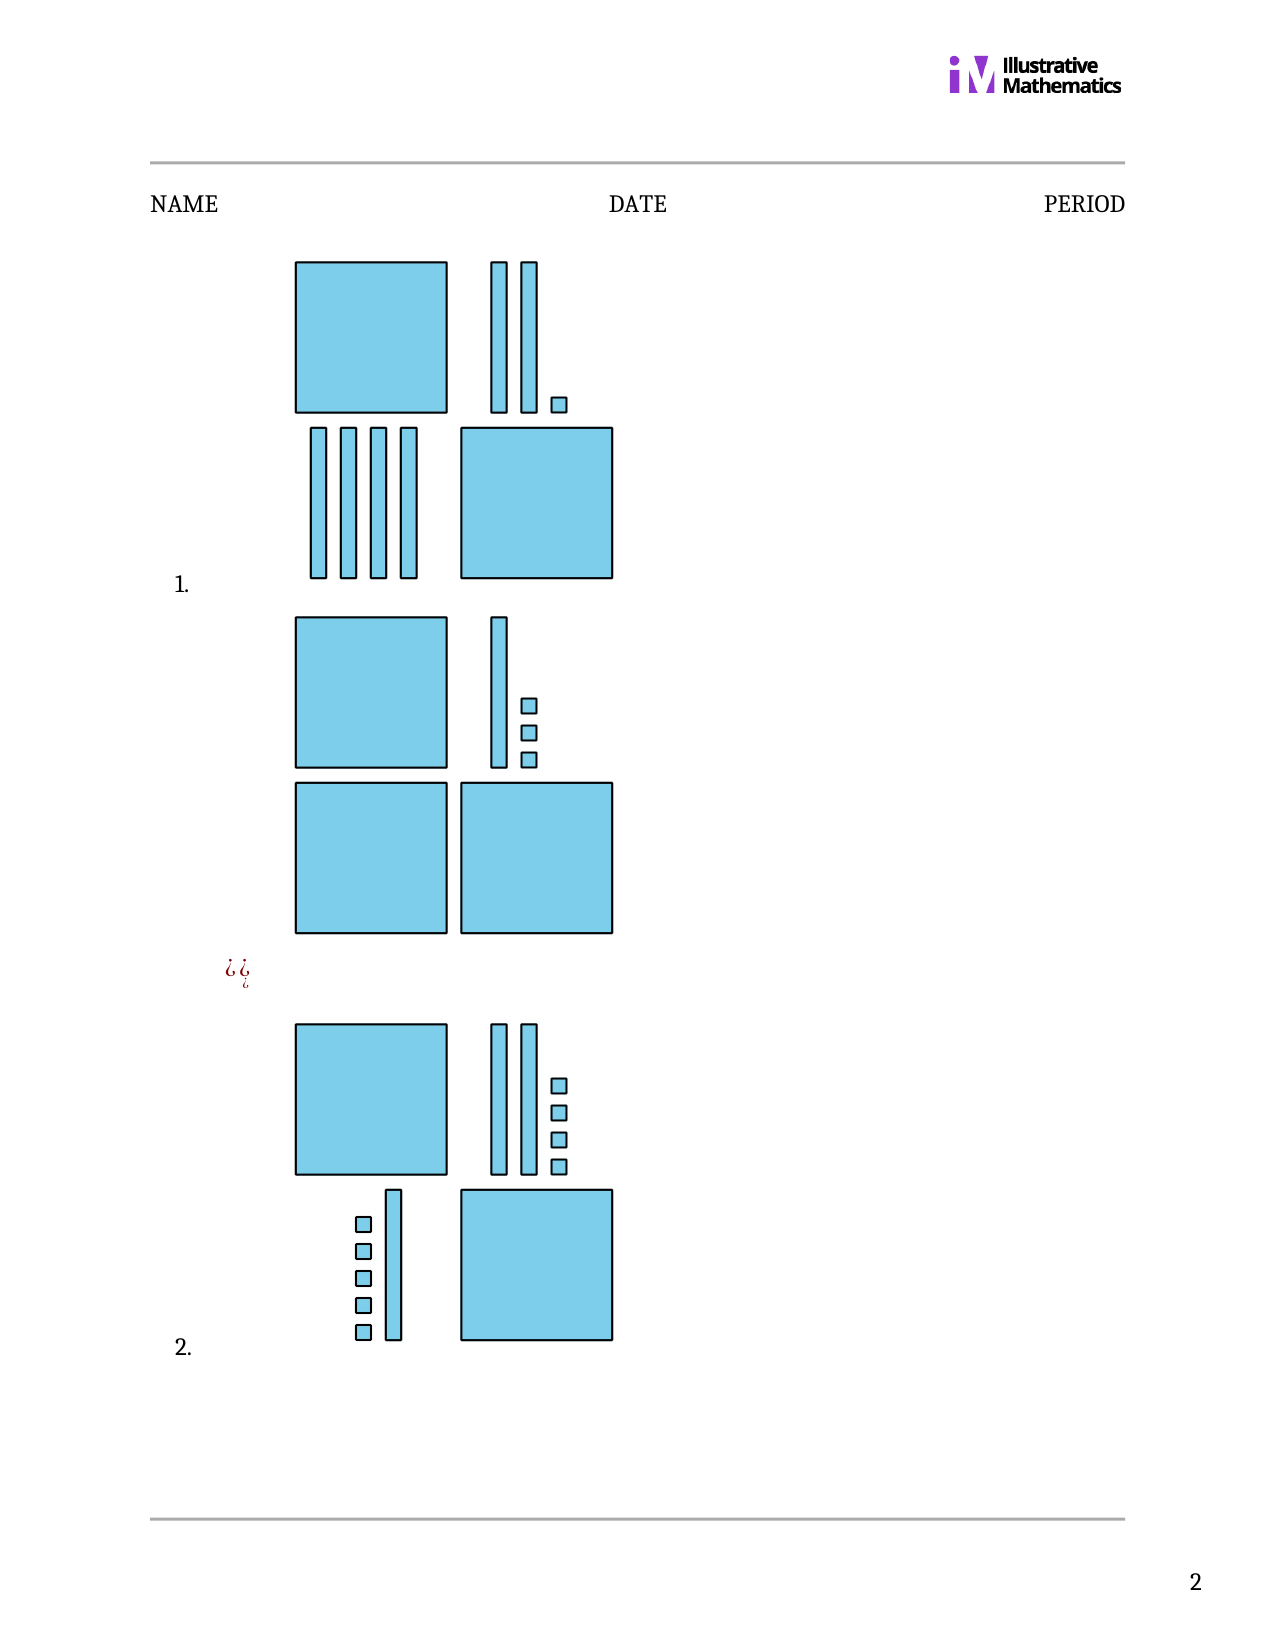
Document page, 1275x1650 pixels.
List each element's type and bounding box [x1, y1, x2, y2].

picture [243, 602, 732, 948]
picture [243, 1010, 732, 1355]
picture [949, 55, 1121, 93]
picture [243, 247, 732, 593]
